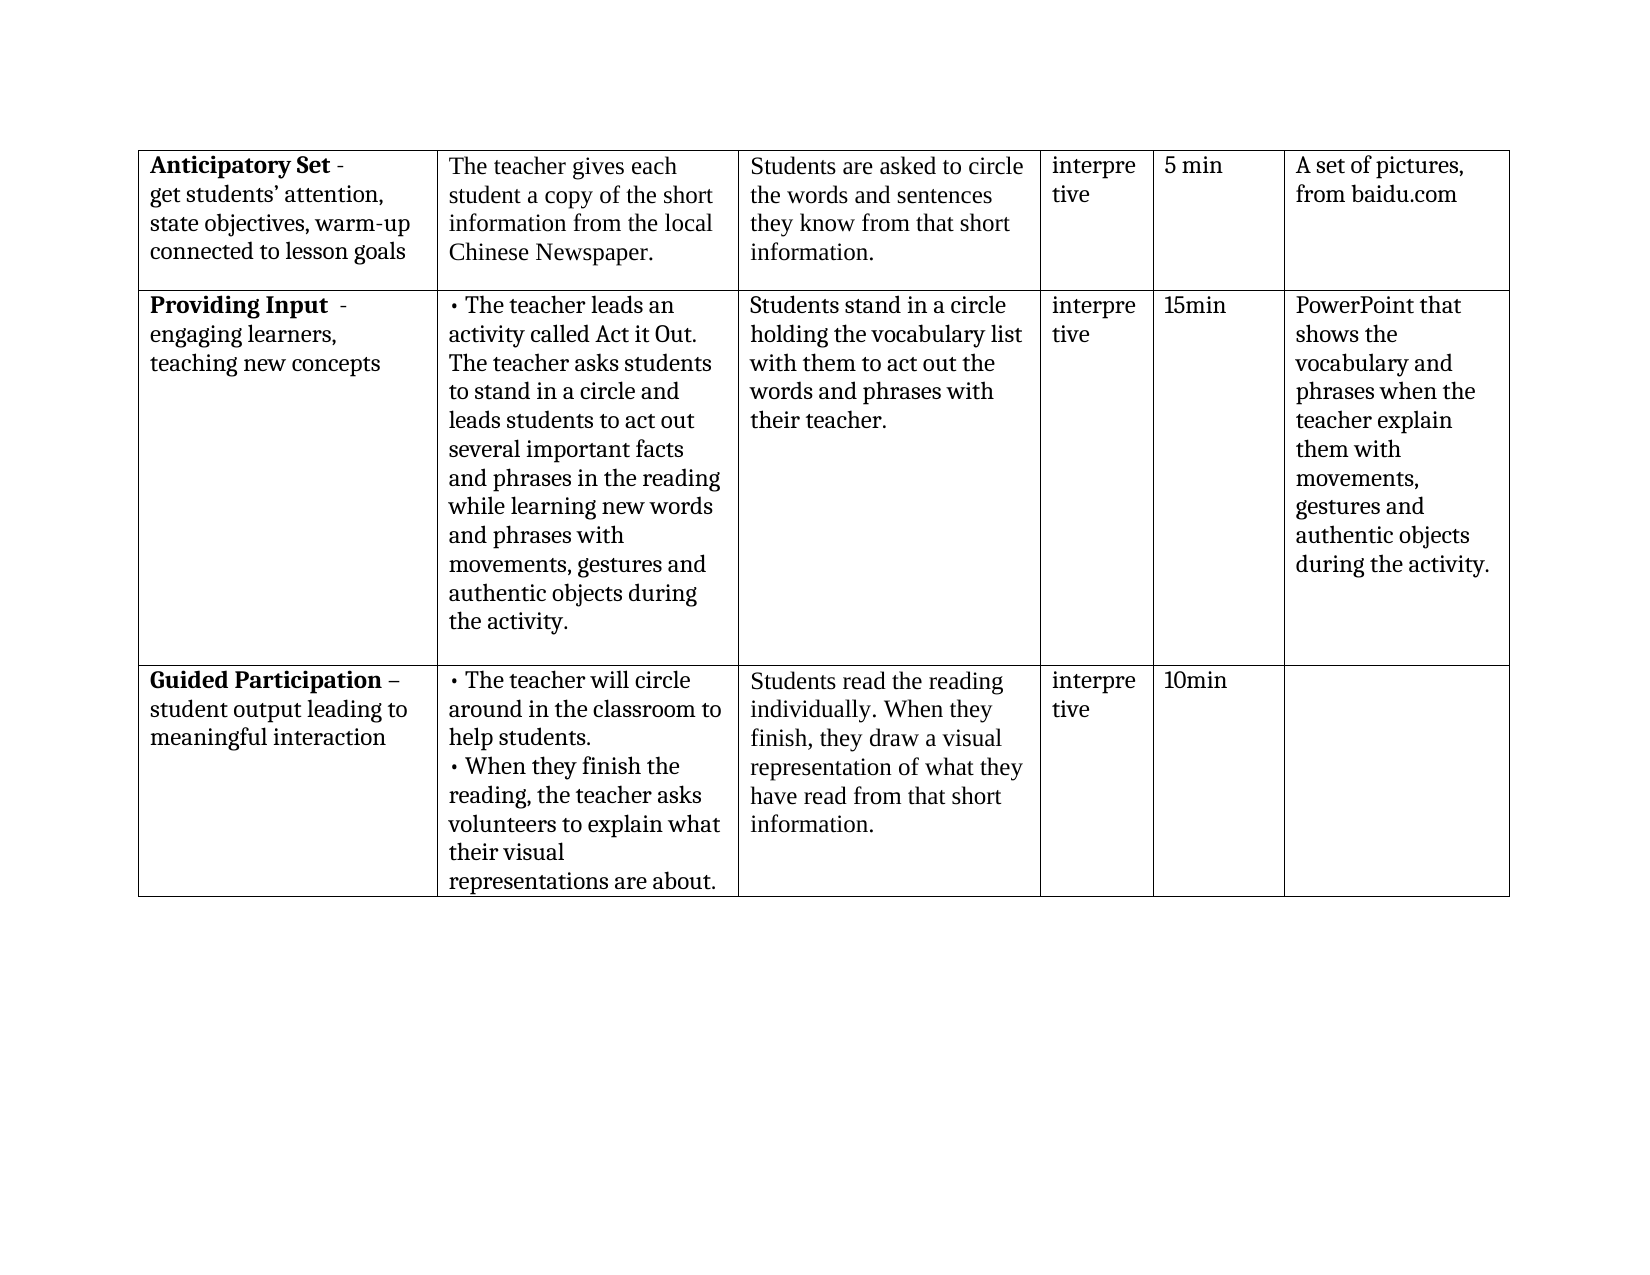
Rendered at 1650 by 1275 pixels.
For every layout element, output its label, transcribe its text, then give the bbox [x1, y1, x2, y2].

table_cell interpretive [1041, 151, 1153, 290]
table_cell Providing Input - engaging learners, teaching new concepts [139, 291, 437, 665]
table_cell PowerPoint that shows the vocabulary and phrases when the teacher explain them with movements, gestures and authentic objects during the activity. [1285, 291, 1509, 665]
table_cell • The teacher leads an activity called Act it Out. The teacher asks students to stand in a circle and leads students to act out several important facts and phrases in the reading while learning new words and phrases with movements, gestures and authentic objects during the activity. [438, 291, 738, 665]
table_cell 5 min [1154, 151, 1284, 290]
table_cell Students are asked to circle the words and sentences they know from that short information. [739, 151, 1040, 290]
table_cell • The teacher will circle around in the classroom to help students. • When they finish the reading, the teacher asks volunteers to explain what their visual representations are about. [438, 666, 738, 896]
table_cell Students read the reading individually. When they finish, they draw a visual representation of what they have read from that short information. [739, 666, 1040, 896]
table_cell 15min [1154, 291, 1284, 665]
table_cell interpretive [1041, 666, 1153, 896]
table_cell The teacher gives each student a copy of the short information from the local Chinese Newspaper. [438, 151, 738, 290]
table_cell [1285, 666, 1509, 896]
table_cell Anticipatory Set - get students’ attention, state objectives, warm-up connected to lesson goals [139, 151, 437, 290]
table_cell interpretive [1041, 291, 1153, 665]
table_cell Guided Participation – student output leading to meaningful interaction [139, 666, 437, 896]
table_cell A set of pictures, from baidu.com [1285, 151, 1509, 290]
table_cell Students stand in a circle holding the vocabulary list with them to act out the words and phrases with their teacher. [739, 291, 1040, 665]
table_cell 10min [1154, 666, 1284, 896]
